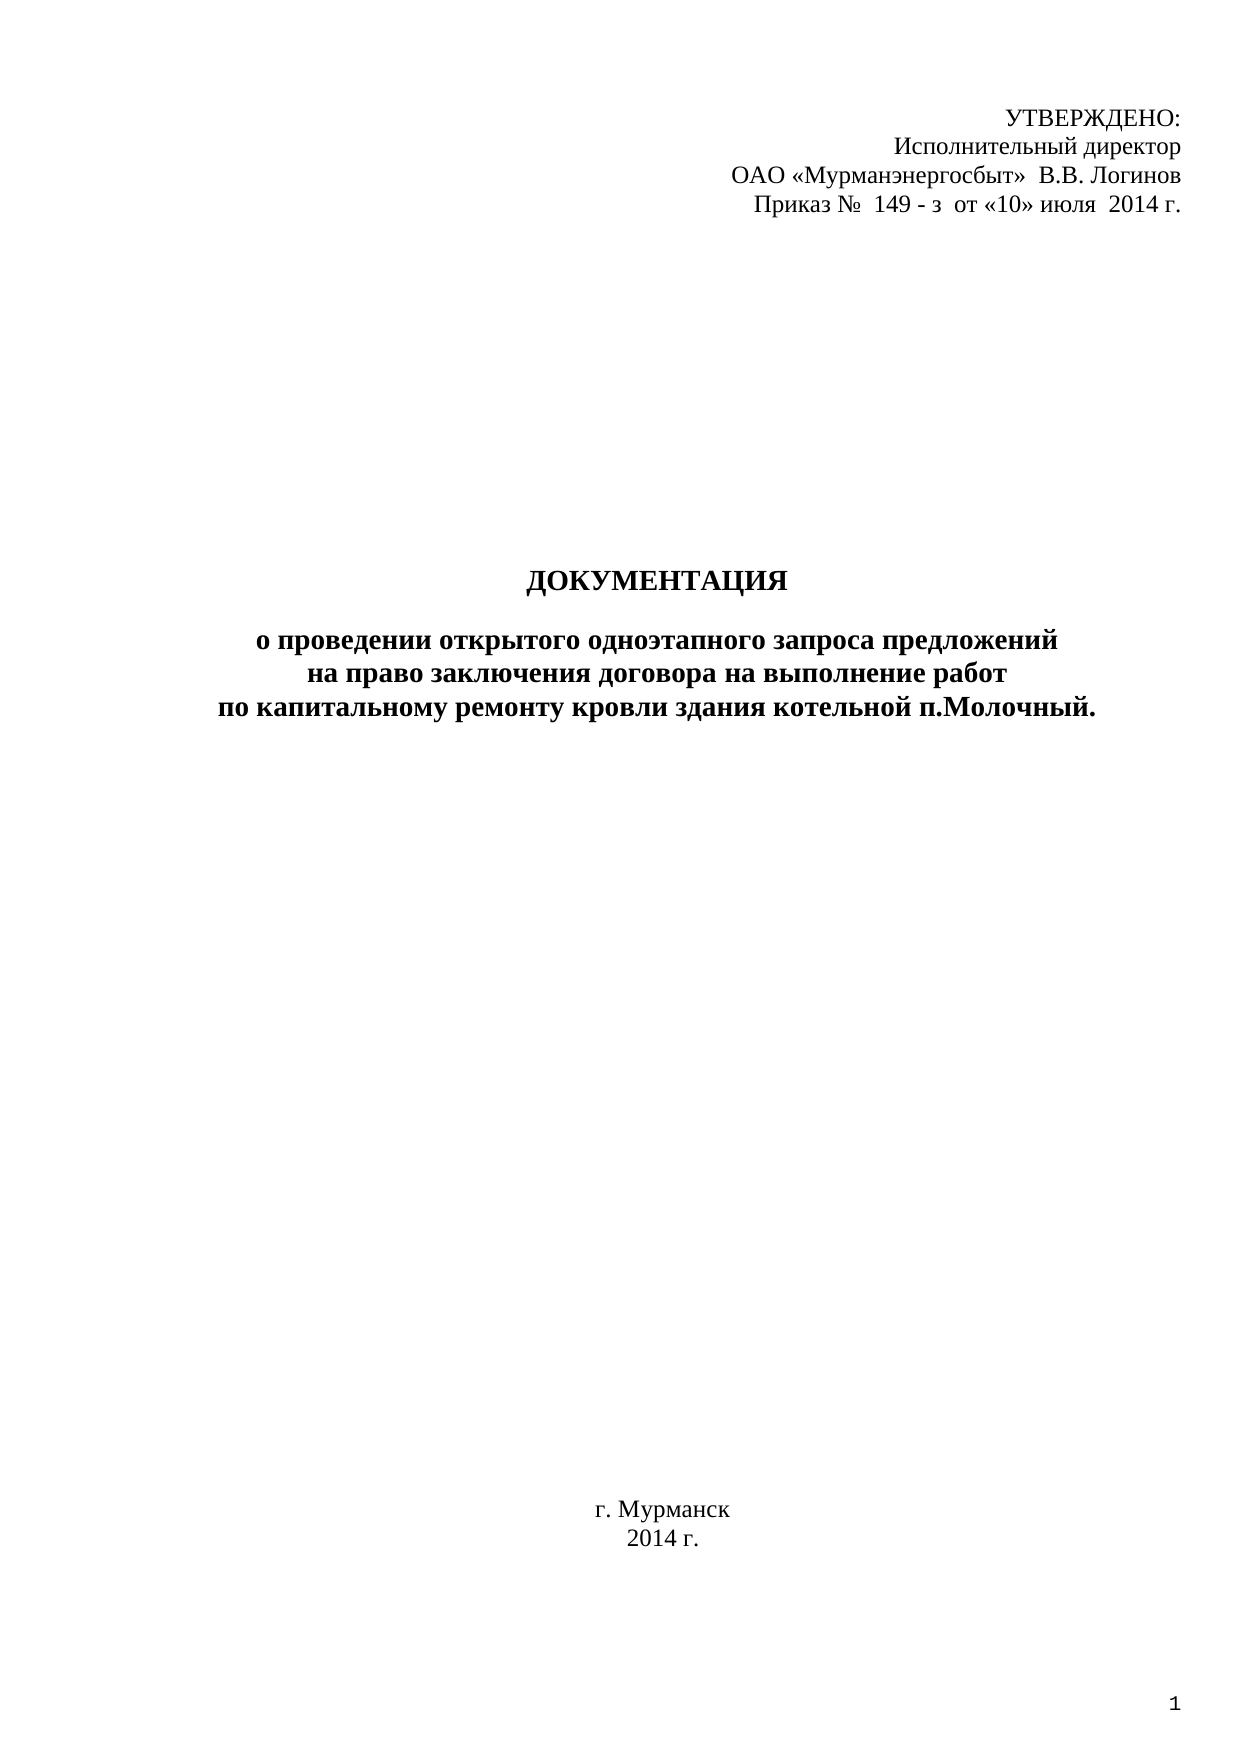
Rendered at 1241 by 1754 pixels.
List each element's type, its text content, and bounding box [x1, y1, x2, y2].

text ОАО «Мурманэнергосбыт» В.В. Логинов [133, 160, 1181, 189]
text Исполнительный директор [133, 131, 1181, 160]
text г. Мурманск [474, 1494, 852, 1523]
text УТВЕРЖДЕНО: [44, 103, 1181, 131]
text Приказ № 149 - з от «10» июля 2014 г. [133, 189, 1181, 218]
text ДОКУМЕНТАЦИЯ [133, 563, 1181, 596]
text о проведении открытого одноэтапного запроса предложений [133, 622, 1181, 656]
text на право заключения договора на выполнение работ [133, 656, 1181, 689]
text 2014 г. [474, 1523, 852, 1551]
text по капитальному ремонту кровли здания котельной п.Молочный. [133, 689, 1181, 723]
